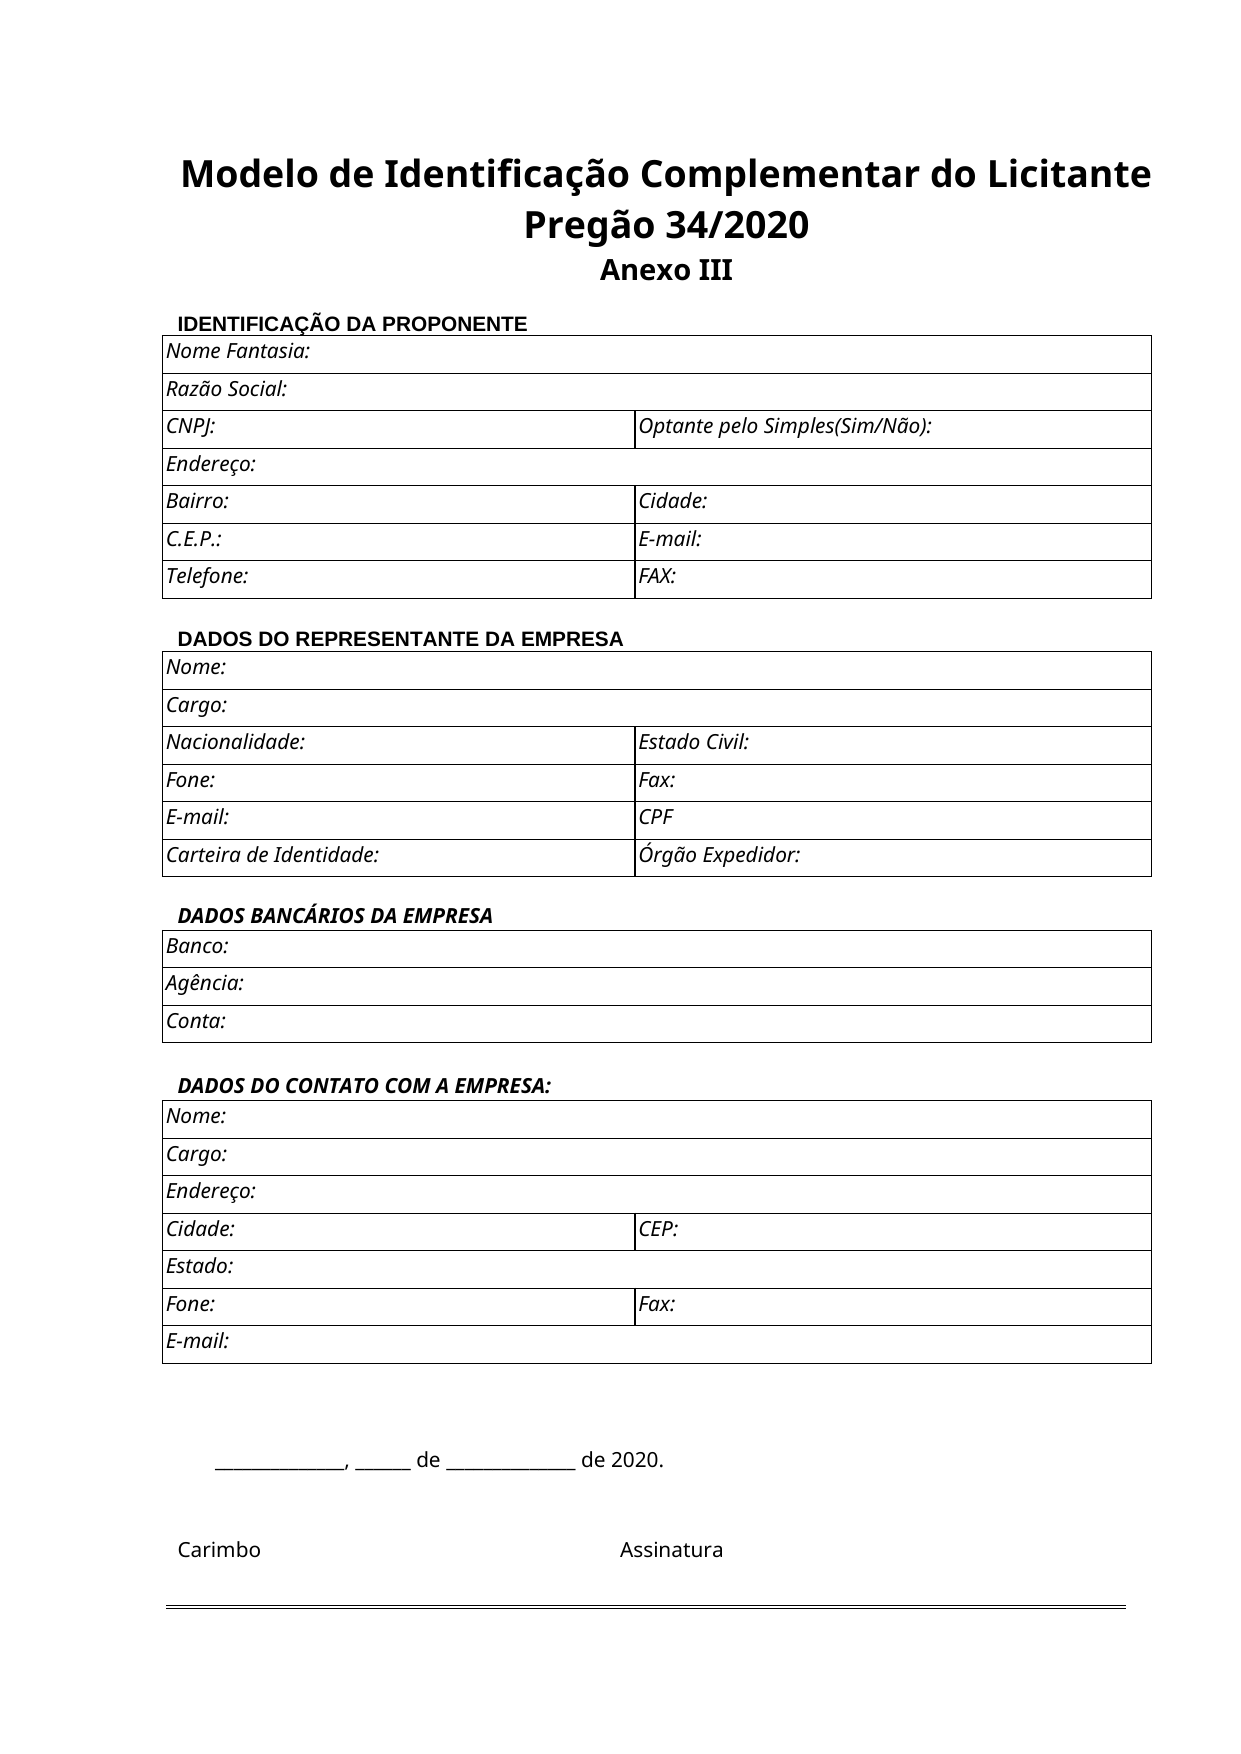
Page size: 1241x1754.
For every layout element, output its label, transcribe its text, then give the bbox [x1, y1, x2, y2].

table_cell Cidade: [163, 1214, 634, 1250]
text DADOS DO CONTATO COM A EMPRESA: [177, 1072, 1152, 1100]
title Pregão 34/2020 [177, 198, 1155, 249]
table_cell C.E.P.: [163, 524, 634, 560]
table_cell CEP: [636, 1214, 1151, 1250]
table_cell CNPJ: [163, 411, 634, 448]
table_cell Fax: [636, 1289, 1151, 1325]
title Modelo de Identificação Complementar do Licitante [177, 147, 1155, 198]
text Carimbo Assinatura [177, 1535, 1152, 1564]
text DADOS BANCÁRIOS DA EMPRESA [177, 901, 1152, 930]
table_cell Fone: [163, 765, 634, 801]
table_cell Agência: [163, 968, 1151, 1005]
table_cell E-mail: [636, 524, 1151, 560]
table_header Nome: [163, 652, 1151, 689]
table_cell Bairro: [163, 486, 634, 523]
table_cell Razão Social: [163, 374, 1151, 410]
table_cell Fone: [163, 1289, 634, 1325]
table_cell E-mail: [163, 1326, 1151, 1363]
text DADOS DO REPRESENTANTE DA EMPRESA [177, 627, 1152, 651]
table_cell Endereço: [163, 1176, 1151, 1213]
table_cell Estado: [163, 1251, 1151, 1288]
text IDENTIFICAÇÃO DA PROPONENTE [177, 311, 1152, 335]
table_header Nome Fantasia: [163, 336, 1151, 373]
table_header Banco: [163, 931, 1151, 967]
table_cell Endereço: [163, 449, 1151, 485]
subtitle Anexo III [177, 249, 1155, 289]
table_cell Fax: [636, 765, 1151, 801]
table_cell Cargo: [163, 1139, 1151, 1175]
table_cell Optante pelo Simples(Sim/Não): [636, 411, 1151, 448]
table_header Nome: [163, 1101, 1151, 1138]
table_cell Cidade: [636, 486, 1151, 523]
table_cell Órgão Expedidor: [636, 840, 1151, 876]
table_cell CPF [636, 802, 1151, 839]
table_cell FAX: [636, 561, 1151, 598]
table_cell Estado Civil: [636, 727, 1151, 764]
text ______________, ______ de ______________ de 2020. [215, 1445, 1152, 1473]
table_cell Telefone: [163, 561, 634, 598]
table_cell Cargo: [163, 690, 1151, 726]
table_cell Carteira de Identidade: [163, 840, 634, 876]
table_cell Conta: [163, 1006, 1151, 1042]
table_cell Nacionalidade: [163, 727, 634, 764]
table_cell E-mail: [163, 802, 634, 839]
